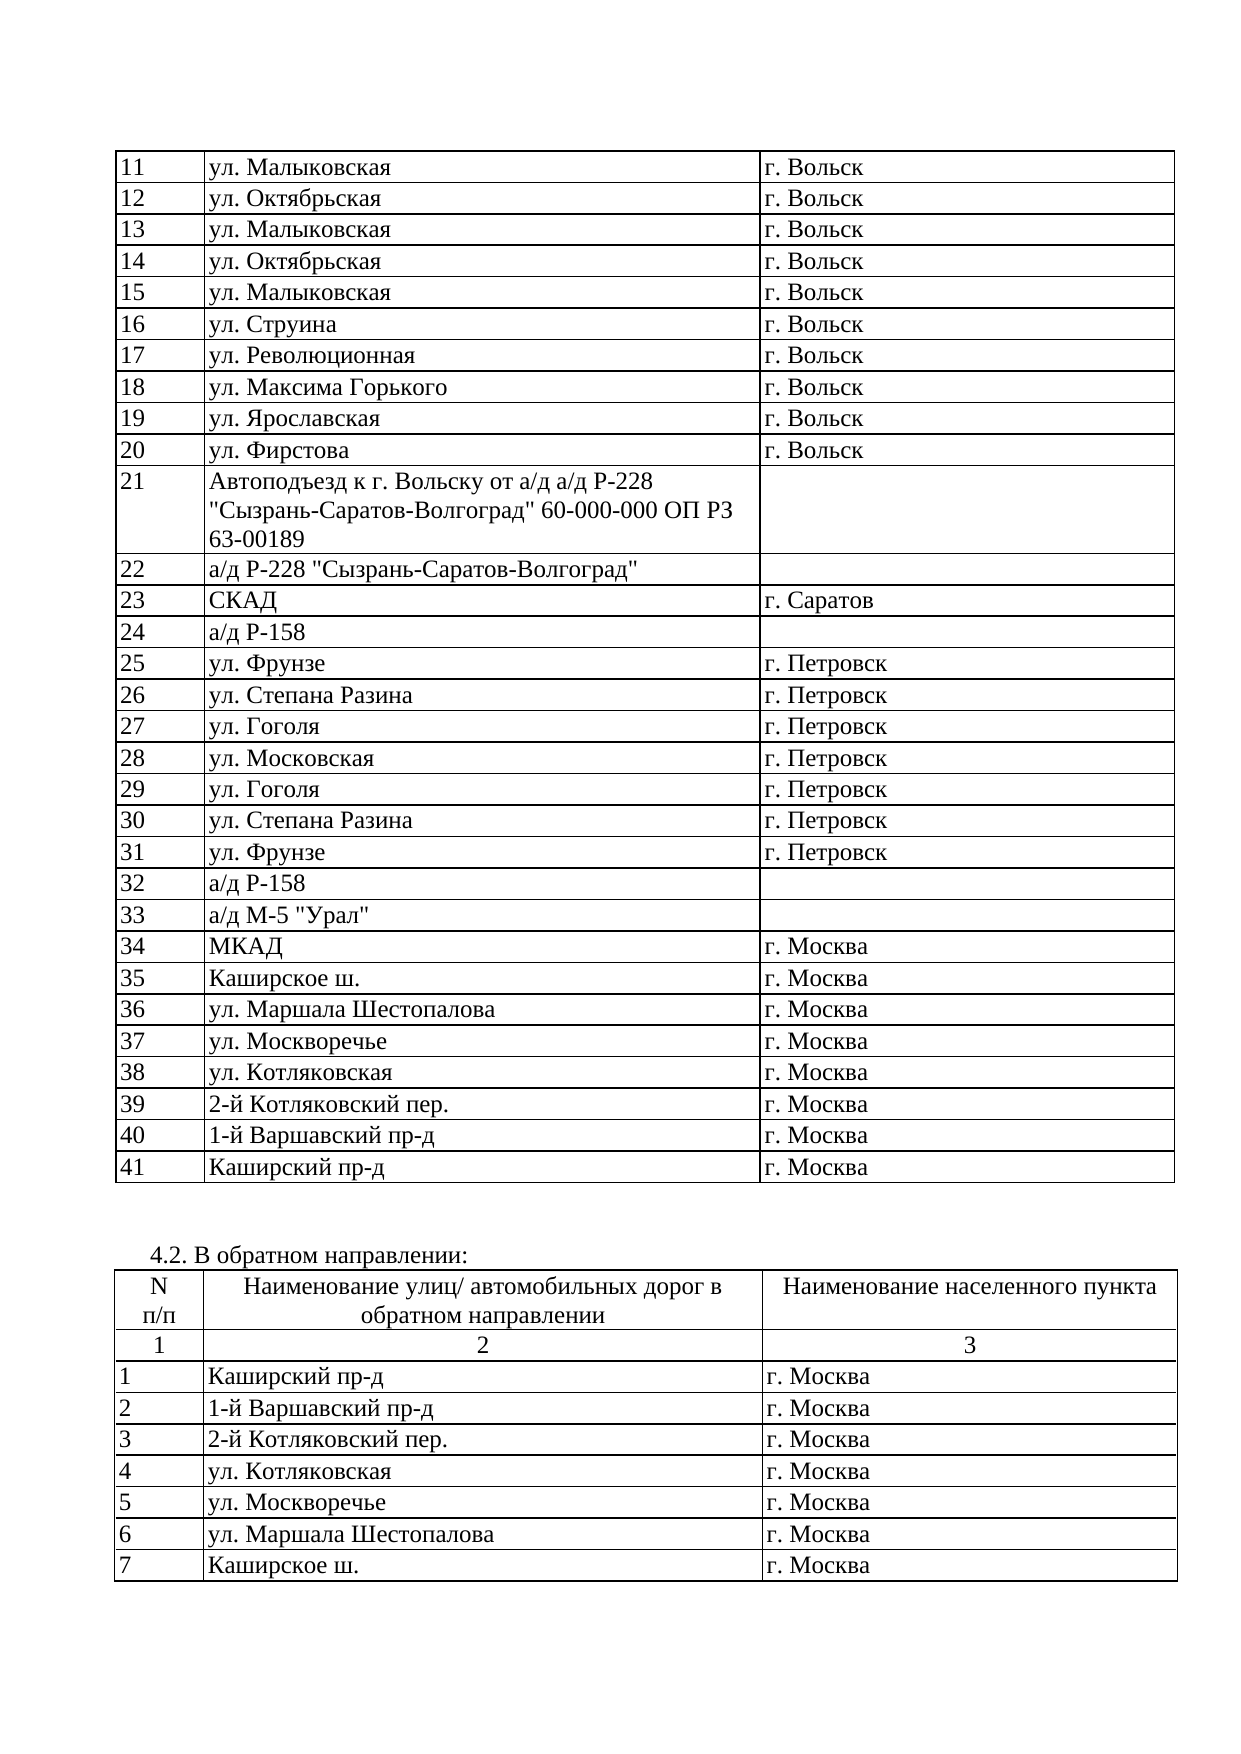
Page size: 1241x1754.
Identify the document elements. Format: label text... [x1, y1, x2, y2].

table_cell г. Москва [763, 1517, 1177, 1549]
table_cell 15 [117, 277, 204, 307]
table_header Наименование населенного пункта [763, 1271, 1177, 1328]
table_cell 13 [117, 215, 204, 244]
table_cell 34 [117, 932, 204, 961]
table_cell 2-й Котляковский пер. [205, 1089, 759, 1119]
table_cell ул. Московская [205, 743, 759, 773]
table_cell ул. Москворечье [205, 1026, 759, 1056]
table_cell 41 [117, 1152, 204, 1182]
table_cell г. Вольск [761, 435, 1174, 464]
table_cell 2 [115, 1393, 203, 1423]
table_cell г. Вольск [761, 372, 1174, 402]
table_cell 14 [117, 246, 204, 276]
table_cell ул. Фирстова [205, 435, 759, 464]
table_cell 29 [117, 774, 204, 804]
table_cell г. Москва [761, 1057, 1174, 1087]
table_cell г. Москва [763, 1360, 1177, 1391]
table_cell г. Москва [763, 1549, 1177, 1580]
table_cell г. Петровск [761, 680, 1174, 710]
table_cell 31 [117, 837, 204, 867]
table_cell 3 [115, 1424, 203, 1454]
table_cell г. Вольск [761, 215, 1174, 244]
table_cell г. Петровск [761, 648, 1174, 678]
table_cell г. Вольск [761, 340, 1174, 370]
table_cell Автоподъезд к г. Вольску от а/д а/д Р-228 "Сызрань-Саратов-Волгоград" 60-000-000 ОП РЗ 63-00189 [205, 466, 759, 552]
table_cell Каширский пр-д [205, 1152, 759, 1182]
table_cell а/д Р-158 [205, 617, 759, 647]
table_cell ул. Степана Разина [205, 680, 759, 710]
table_cell г. Москва [763, 1454, 1177, 1486]
table_cell ул. Гоголя [205, 711, 759, 741]
table_cell г. Москва [761, 932, 1174, 961]
table_cell 30 [117, 806, 204, 836]
table_cell г. Москва [763, 1391, 1177, 1423]
table_cell г. Москва [761, 1152, 1174, 1182]
table_cell 11 [117, 152, 204, 181]
table_cell а/д Р-228 "Сызрань-Саратов-Волгоград" [205, 554, 759, 584]
text 4.2. В обратном направлении: [150, 1241, 1090, 1269]
table_cell ул. Малыковская [205, 152, 759, 181]
table_cell [761, 617, 1174, 647]
table_cell 37 [117, 1026, 204, 1056]
table_cell ул. Степана Разина [205, 806, 759, 836]
table_cell г. Москва [763, 1423, 1177, 1454]
table_cell г. Вольск [761, 152, 1174, 181]
table_cell [761, 554, 1174, 584]
table_cell а/д Р-158 [205, 869, 759, 898]
table_cell ул. Революционная [205, 340, 759, 370]
table_cell 2-й Котляковский пер. [204, 1425, 762, 1454]
table_cell 26 [117, 680, 204, 710]
table_cell 40 [117, 1120, 204, 1150]
table_cell г. Вольск [761, 246, 1174, 276]
table_cell 1 [115, 1330, 203, 1360]
table_cell 3 [763, 1329, 1177, 1360]
table_cell [761, 869, 1174, 898]
table_cell г. Петровск [761, 806, 1174, 836]
table_cell ул. Котляковская [205, 1057, 759, 1087]
table_cell ул. Малыковская [205, 215, 759, 244]
table_cell г. Москва [761, 1120, 1174, 1150]
table_cell г. Петровск [761, 774, 1174, 804]
table_cell 16 [117, 309, 204, 339]
table_cell Каширское ш. [205, 963, 759, 993]
table_cell 36 [117, 995, 204, 1024]
table_cell 1-й Варшавский пр-д [205, 1120, 759, 1150]
table_cell г. Саратов [761, 586, 1174, 615]
table_header Наименование улиц/ автомобильных дорог в обратном направлении [204, 1271, 762, 1328]
table_cell г. Москва [761, 963, 1174, 993]
table_cell ул. Маршала Шестопалова [205, 995, 759, 1024]
table_cell 27 [117, 711, 204, 741]
table_cell 28 [117, 743, 204, 773]
table_cell ул. Октябрьская [205, 183, 759, 213]
table_cell ул. Октябрьская [205, 246, 759, 276]
table_cell а/д М-5 "Урал" [205, 900, 759, 930]
table_cell г. Вольск [761, 277, 1174, 307]
table_header N п/п [115, 1271, 203, 1328]
table_cell г. Москва [761, 1026, 1174, 1056]
table_cell 39 [117, 1089, 204, 1119]
table_cell 7 [115, 1550, 203, 1580]
table_cell г. Москва [761, 1089, 1174, 1119]
table_cell 19 [117, 403, 204, 433]
table_cell 1-й Варшавский пр-д [204, 1393, 762, 1423]
table_cell ул. Максима Горького [205, 372, 759, 402]
table_cell 6 [115, 1518, 203, 1549]
table_cell 22 [117, 554, 204, 584]
table_cell ул. Фрунзе [205, 648, 759, 678]
table_cell г. Вольск [761, 183, 1174, 213]
table_cell ул. Котляковская [204, 1456, 762, 1486]
table_cell г. Петровск [761, 837, 1174, 867]
table_cell г. Петровск [761, 743, 1174, 773]
table_cell ул. Струина [205, 309, 759, 339]
table_cell ул. Москворечье [204, 1487, 762, 1517]
table_cell 20 [117, 435, 204, 464]
table_cell г. Москва [761, 995, 1174, 1024]
table_cell ул. Малыковская [205, 277, 759, 307]
table_cell 18 [117, 372, 204, 402]
table_cell ул. Ярославская [205, 403, 759, 433]
table_cell г. Петровск [761, 711, 1174, 741]
table_cell ул. Маршала Шестопалова [204, 1519, 762, 1549]
table_cell 38 [117, 1057, 204, 1087]
table_cell 25 [117, 648, 204, 678]
table_cell 2 [204, 1330, 762, 1360]
table_cell 12 [117, 183, 204, 213]
table_cell 24 [117, 617, 204, 647]
table_cell 35 [117, 963, 204, 993]
table_cell г. Вольск [761, 403, 1174, 433]
table_cell ул. Гоголя [205, 774, 759, 804]
table_cell 33 [117, 900, 204, 930]
table_cell 5 [115, 1487, 203, 1517]
table_cell 1 [115, 1361, 203, 1391]
table_cell Каширский пр-д [204, 1362, 762, 1391]
table_cell [761, 466, 1174, 552]
table_cell СКАД [205, 586, 759, 615]
table_cell 4 [115, 1455, 203, 1486]
table_cell МКАД [205, 932, 759, 961]
table_cell 23 [117, 586, 204, 615]
table_cell Каширское ш. [204, 1550, 762, 1580]
table_cell 21 [117, 466, 204, 552]
table_cell 17 [117, 340, 204, 370]
table_cell г. Москва [763, 1486, 1177, 1517]
table_cell ул. Фрунзе [205, 837, 759, 867]
table_cell 32 [117, 869, 204, 898]
table_cell [761, 900, 1174, 930]
table_cell г. Вольск [761, 309, 1174, 339]
